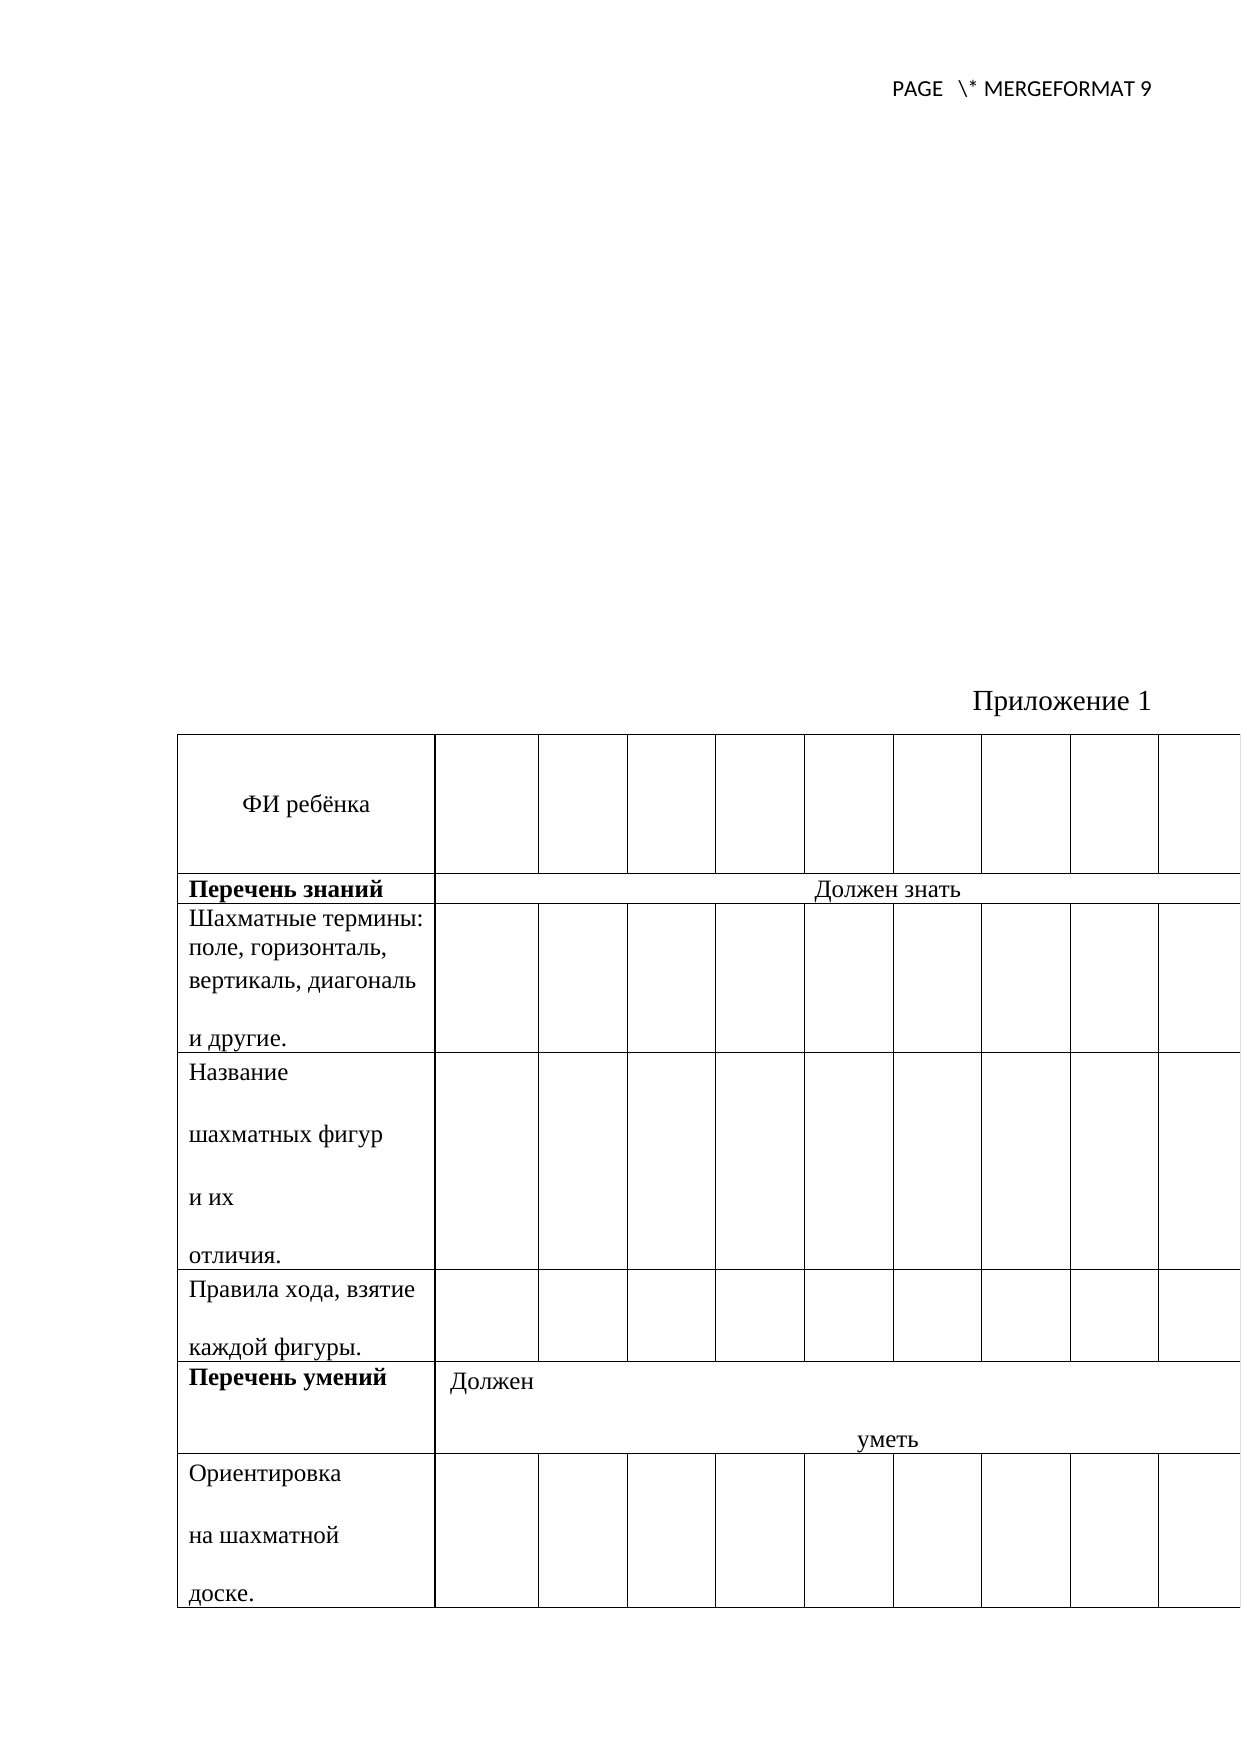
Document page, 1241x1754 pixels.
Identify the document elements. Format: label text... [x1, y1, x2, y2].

table_cell Правила хода, взятие ‏ㅤ каждой фигуры. [178, 1270, 434, 1361]
table_header [805, 735, 893, 873]
table_cell [982, 1053, 1070, 1269]
table_cell [628, 1053, 715, 1269]
table_header [539, 735, 627, 873]
table_cell [436, 1454, 538, 1607]
table_cell [805, 1454, 893, 1607]
table_header [628, 735, 715, 873]
table_cell [716, 1270, 804, 1361]
table_cell [982, 1454, 1070, 1607]
table_cell [894, 1454, 981, 1607]
table_cell [539, 904, 627, 1052]
table_cell Ориентировка ‏ㅤ на шахматной ‏ㅤ доске. [178, 1454, 434, 1607]
table_cell [716, 1454, 804, 1607]
text Приложение 1 [177, 683, 1152, 717]
table_cell [1071, 1454, 1158, 1607]
table_cell Должен ‏ㅤ уметь [436, 1362, 1240, 1453]
table_cell [1159, 1053, 1240, 1269]
table_cell [716, 904, 804, 1052]
table_header [1159, 735, 1240, 873]
table_cell [805, 904, 893, 1052]
table_cell [716, 1053, 804, 1269]
table_cell [1071, 1053, 1158, 1269]
table_cell [1071, 904, 1158, 1052]
table_cell [539, 1454, 627, 1607]
table_cell [805, 1270, 893, 1361]
table_cell Перечень умений [178, 1362, 434, 1453]
table_header [894, 735, 981, 873]
table_cell [1159, 1270, 1240, 1361]
table_cell [436, 1053, 538, 1269]
table_cell [894, 1270, 981, 1361]
table_header [1071, 735, 1158, 873]
table_cell [628, 1454, 715, 1607]
table_cell Перечень знаний [178, 874, 434, 902]
table_header [436, 735, 538, 873]
table_header [982, 735, 1070, 873]
table_cell [539, 1053, 627, 1269]
table_cell Название ‏ㅤ шахматных фигур ‏ㅤ и их ‏ㅤ отличия. [178, 1053, 434, 1269]
table_cell [436, 904, 538, 1052]
table_cell [894, 1053, 981, 1269]
table_cell [1159, 1454, 1240, 1607]
table_header [716, 735, 804, 873]
table_cell [436, 1270, 538, 1361]
table_cell [982, 1270, 1070, 1361]
table_cell Должен знать [436, 874, 1240, 902]
table_cell [805, 1053, 893, 1269]
table_cell [628, 1270, 715, 1361]
table_cell [1071, 1270, 1158, 1361]
table_cell [628, 904, 715, 1052]
table_cell [1159, 904, 1240, 1052]
table_header ФИ ребёнка [178, 735, 434, 873]
table_cell [539, 1270, 627, 1361]
table_cell [982, 904, 1070, 1052]
table_cell Шахматные термины: поле, горизонталь, вертикаль, диагональ ‏ㅤ и другие. [178, 904, 434, 1052]
table_cell [894, 904, 981, 1052]
